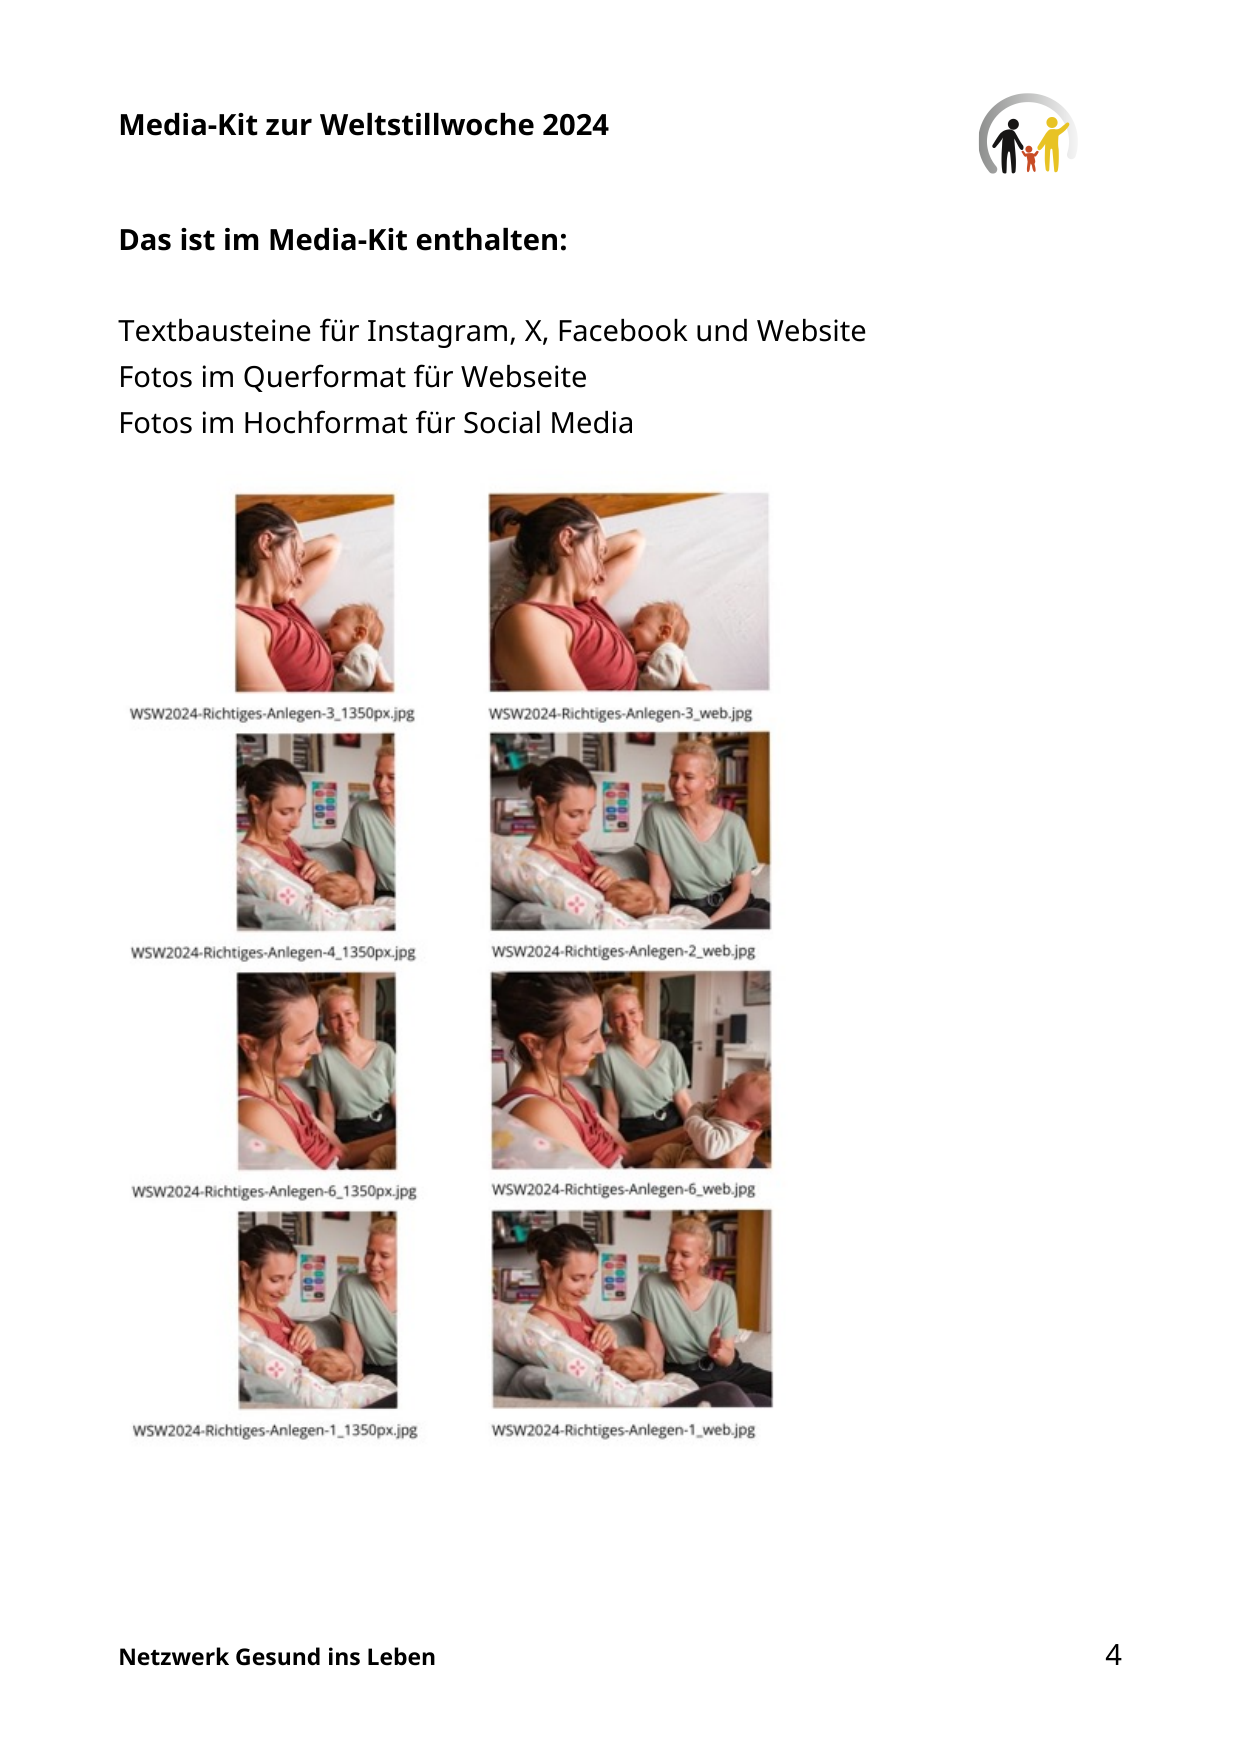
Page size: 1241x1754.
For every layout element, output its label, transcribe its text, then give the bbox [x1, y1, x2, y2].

text Das ist im Media-Kit enthalten: [118, 219, 1122, 259]
text Fotos im Querformat für Webseite [118, 356, 1122, 396]
text Textbausteine für Instagram, X, Facebook und Website [118, 311, 1122, 350]
picture [978, 93, 1078, 187]
text Fotos im Hochformat für Social Media [118, 402, 1122, 442]
picture [118, 447, 835, 1463]
